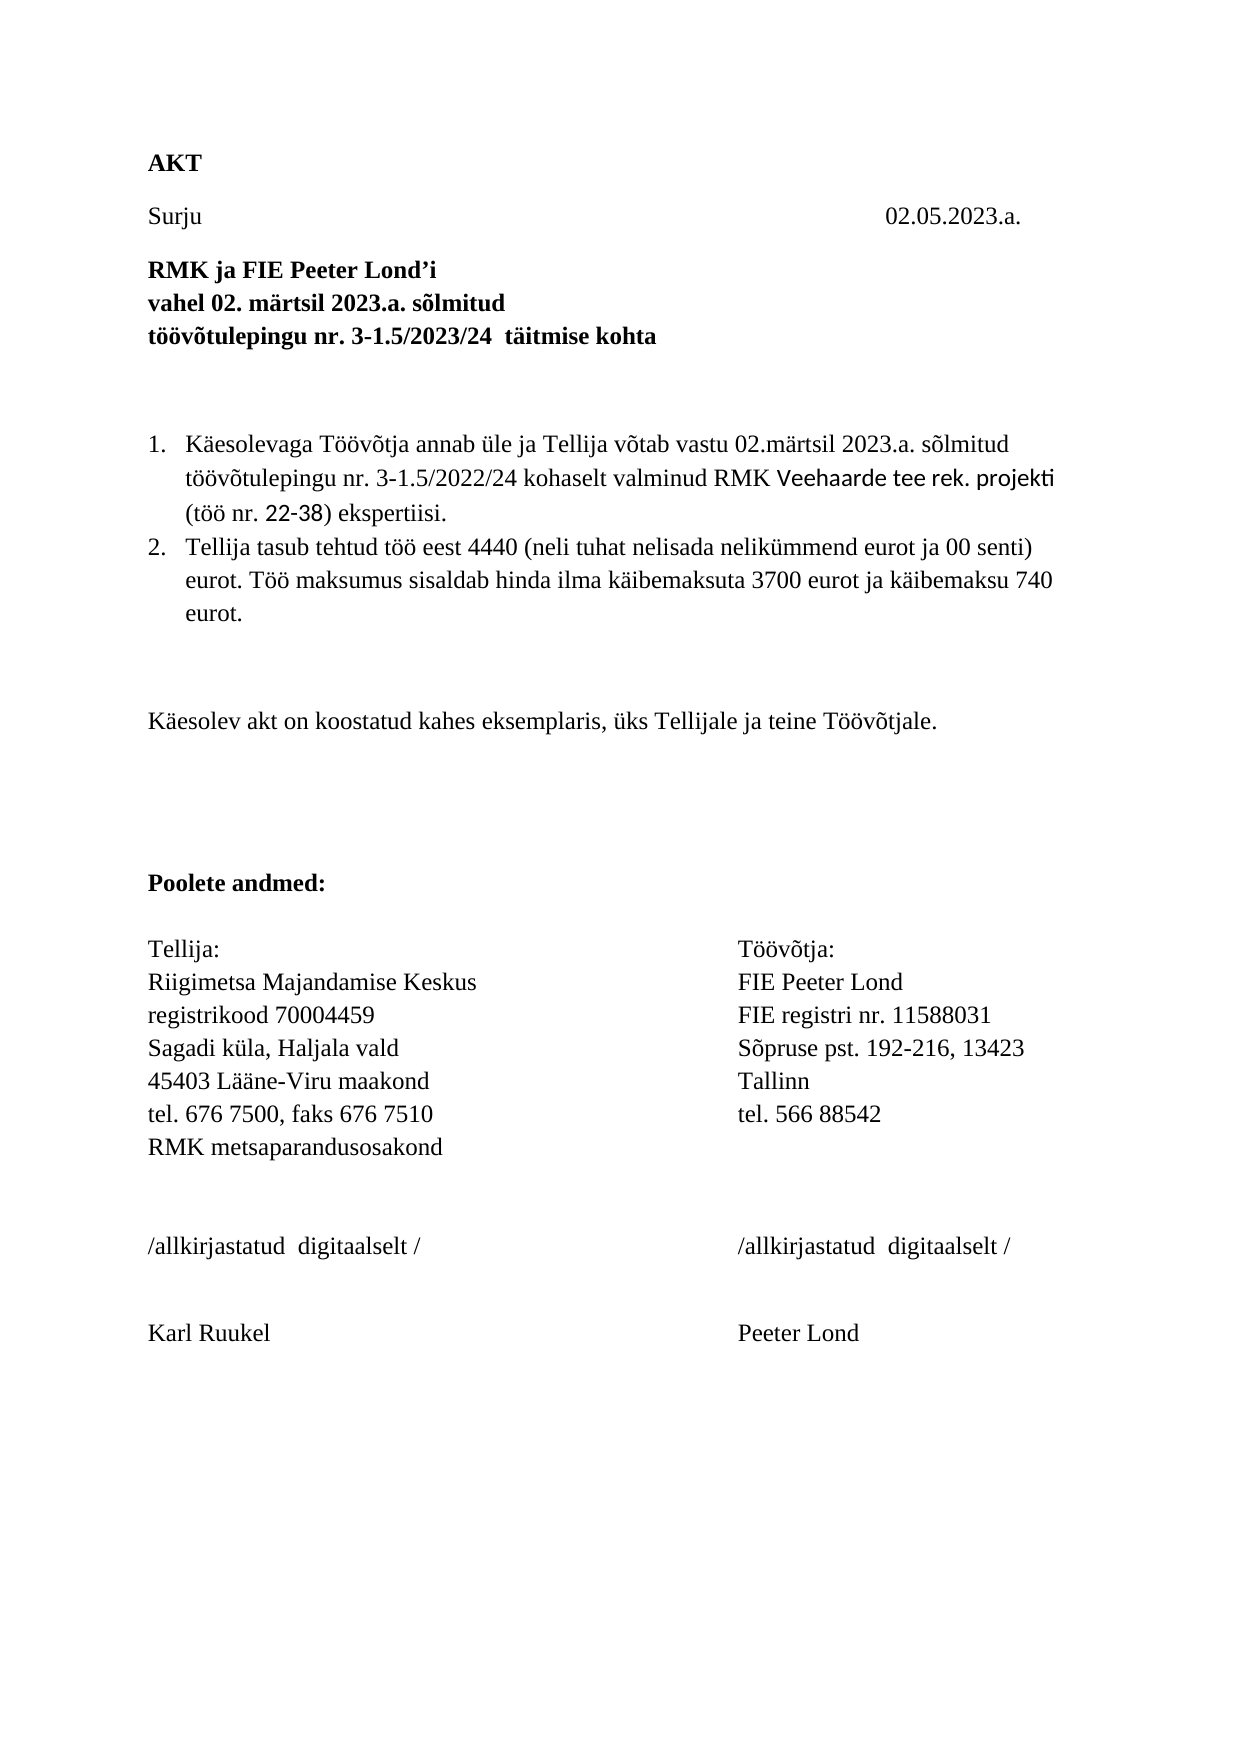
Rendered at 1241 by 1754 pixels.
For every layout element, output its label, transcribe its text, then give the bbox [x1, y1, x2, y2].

list Tellija tasub tehtud töö eest 4440 (neli tuhat nelisada nelikümmend eurot ja 00 senti) eurot. Töö maksumus sisaldab hinda ilma käibemaksuta 3700 eurot ja käibemaksu 740 eurot. [148, 532, 1093, 627]
text Karl Ruukel Peeter Lond [148, 1285, 1093, 1346]
text AKT [148, 148, 1093, 176]
list Käesolevaga Töövõtja annab üle ja Tellija võtab vastu 02.märtsil 2023.a. sõlmitud töövõtulepingu nr. 3-1.5/2022/24 kohaselt valminud RMK Veehaarde tee rek. projekti (töö nr. 22-38) ekspertiisi. [148, 429, 1093, 528]
text Surju 02.05.2023.a. [148, 201, 1093, 230]
text RMK ja FIE Peeter Lond’i vahel 02. märtsil 2023.a. sõlmitud töövõtulepingu nr. 3-1.5/2023/24 täitmise kohta [148, 255, 1093, 350]
text Käesolev akt on koostatud kahes eksemplaris, üks Tellijale ja teine Töövõtjale. [148, 706, 1093, 735]
text Poolete andmed: Tellija: Töövõtja: Riigimetsa Majandamise Keskus FIE Peeter Lond registrikood 70004459 FIE registri nr. 11588031 Sagadi küla, Haljala vald Sõpruse pst. 192-216, 13423 45403 Lääne-Viru maakond Tallinn tel. 676 7500, faks 676 7510 tel. 566 88542 RMK metsaparandusosakond /allkirjastatud digitaalselt / /allkirjastatud digitaalselt / [148, 868, 1093, 1259]
